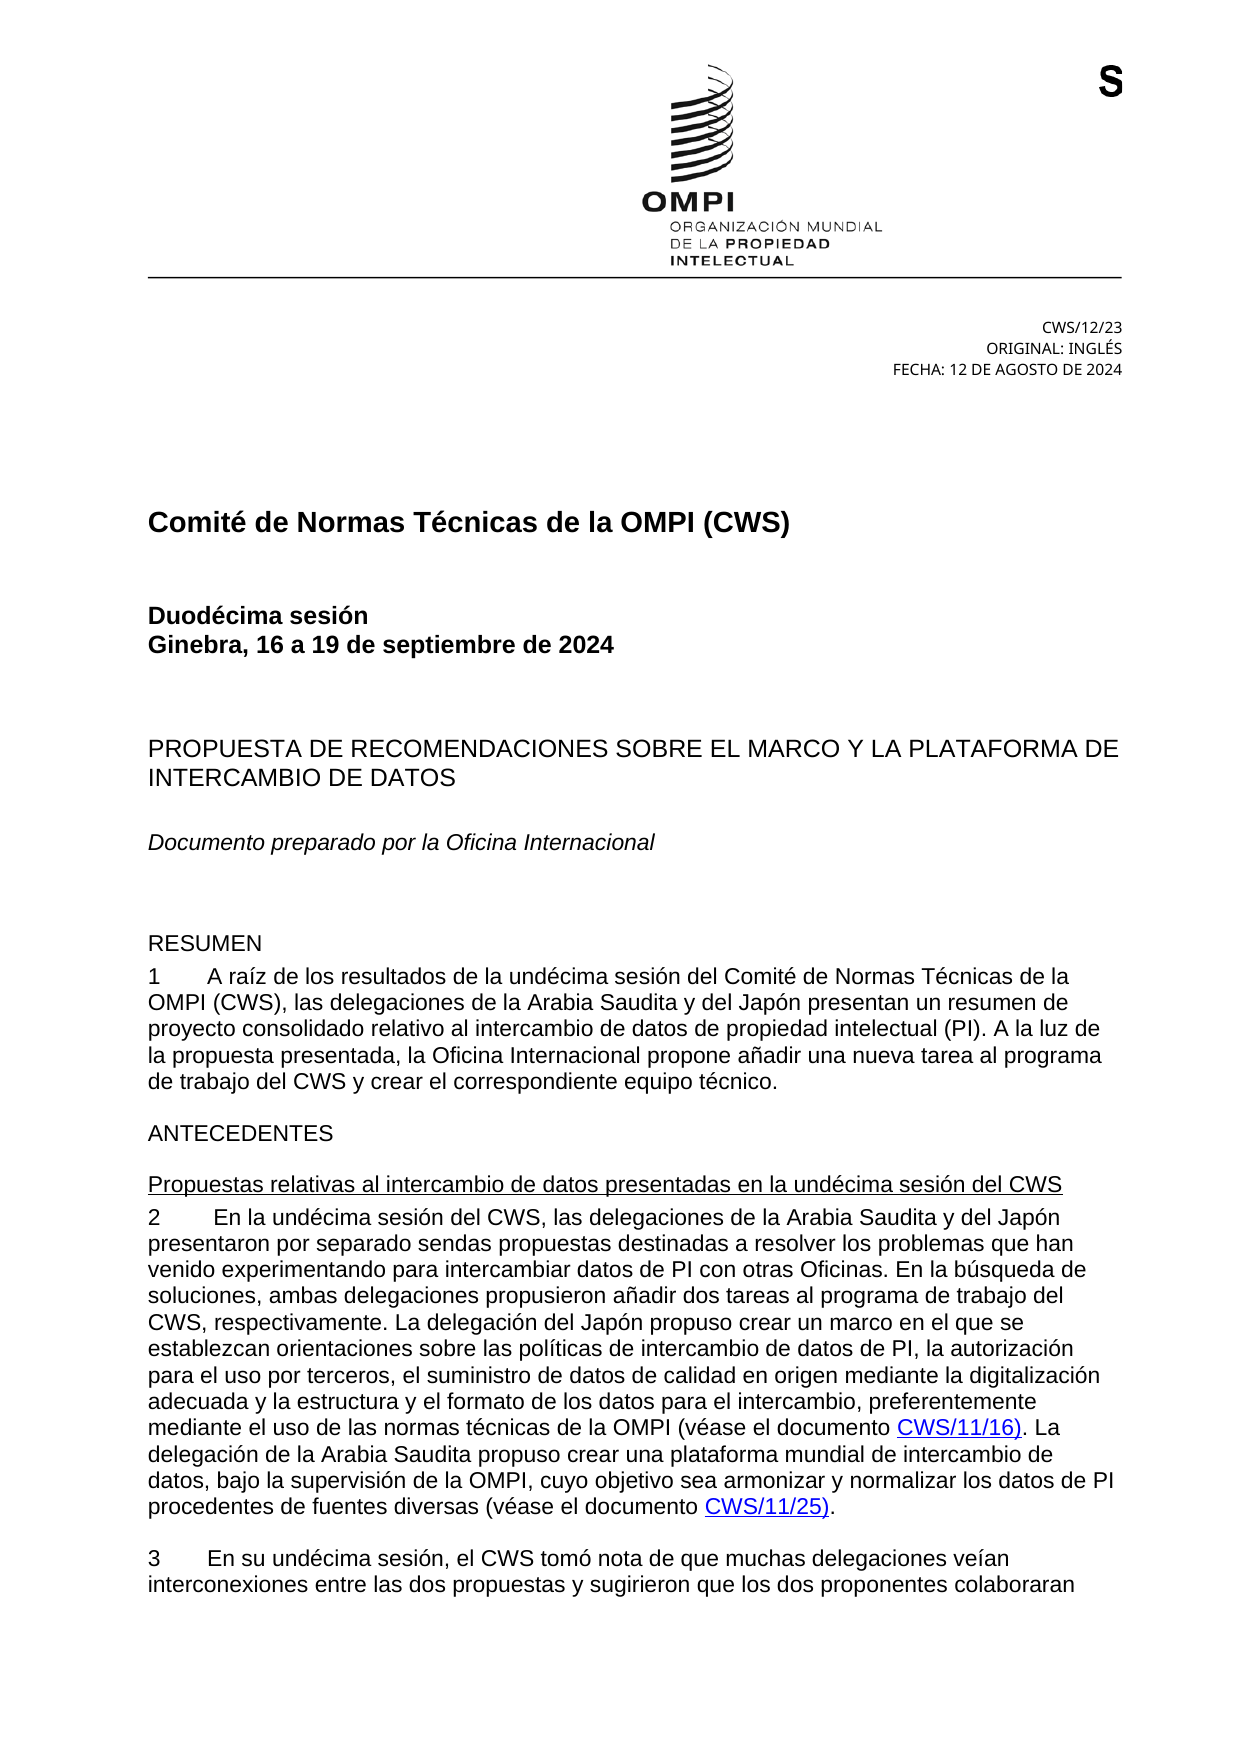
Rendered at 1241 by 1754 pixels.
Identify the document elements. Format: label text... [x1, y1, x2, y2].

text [148, 1545, 1122, 1597]
text ORIGINAL: INGLÉS [148, 338, 1122, 359]
text Documento preparado por la Oficina Internacional [148, 829, 1122, 855]
text Duodécima sesión [148, 601, 1122, 630]
text Comité de Normas Técnicas de la OMPI (CWS) [148, 505, 1122, 539]
subtitle Resumen [148, 930, 1122, 956]
picture [627, 59, 1123, 278]
text En la undécima sesión del CWS, las delegaciones de la Arabia Saudita y del Japón presentaron por separado sendas propuestas destinadas a resolver los problemas que han venido experimentando para intercambiar datos de PI con otras Oficinas. En la búsqueda de soluciones, ambas delegaciones propusieron añadir dos tareas al programa de trabajo del CWS, respectivamente. La delegación del Japón propuso crear un marco en el que se establezcan orientaciones sobre las políticas de intercambio de datos de PI, la autorización para el uso por terceros, el suministro de datos de calidad en origen mediante la digitalización adecuada y la estructura y el formato de los datos para el intercambio, preferentemente mediante el uso de las normas técnicas de la OMPI (véase el documento CWS/11/16). La delegación de la Arabia Saudita propuso crear una plataforma mundial de intercambio de datos, bajo la supervisión de la OMPI, cuyo objetivo sea armonizar y normalizar los datos de PI procedentes de fuentes diversas (véase el documento CWS/11/25). [148, 1203, 1122, 1520]
text Propuesta de recomendaciones sobre el marco y la plataforma de intercambio de datos [148, 734, 1122, 791]
subtitle Antecedentes [148, 1119, 1122, 1146]
text CWS/12/23 [148, 316, 1122, 338]
text A raíz de los resultados de la undécima sesión del Comité de Normas Técnicas de la OMPI (CWS), las delegaciones de la Arabia Saudita y del Japón presentan un resumen de proyecto consolidado relativo al intercambio de datos de propiedad intelectual (PI). A la luz de la propuesta presentada, la Oficina Internacional propone añadir una nueva tarea al programa de trabajo del CWS y crear el correspondiente equipo técnico. [148, 963, 1122, 1094]
text Ginebra, 16 a 19 de septiembre de 2024 [148, 630, 1122, 659]
text FECHA: 12 DE AGOSTO DE 2024 [148, 359, 1122, 380]
subtitle Propuestas relativas al intercambio de datos presentadas en la undécima sesión del CWS [148, 1171, 1122, 1197]
